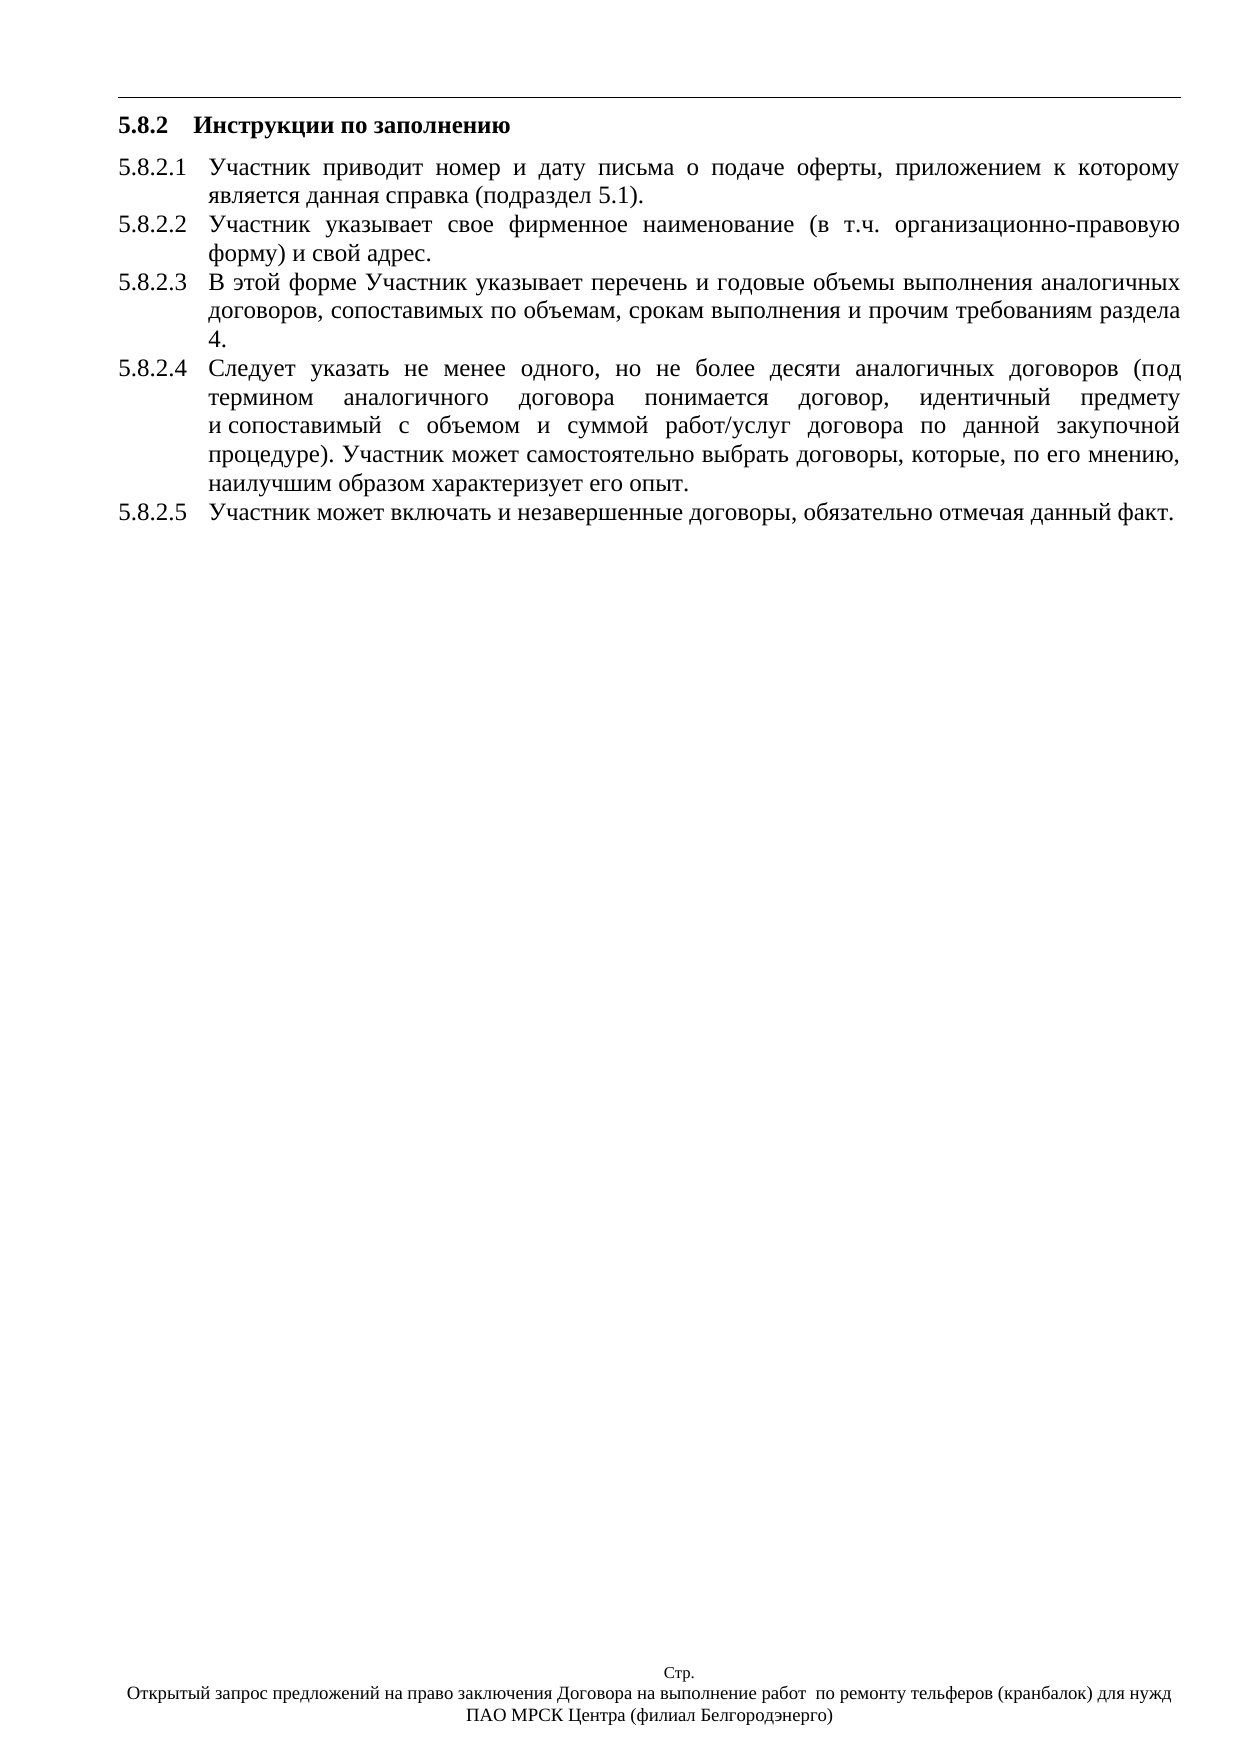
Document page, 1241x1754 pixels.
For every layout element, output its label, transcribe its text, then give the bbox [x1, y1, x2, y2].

subtitle Инструкции по заполнению [118, 111, 1181, 139]
list Следует указать не менее одного, но не более десяти аналогичных договоров (под термином аналогичного договора понимается договор, идентичный предмету и сопоставимый с объемом и суммой работ/услуг договора по данной закупочной процедуре). Участник может самостоятельно выбрать договоры, которые, по его мнению, наилучшим образом характеризует его опыт. [118, 353, 1181, 497]
list В этой форме Участник указывает перечень и годовые объемы выполнения аналогичных договоров, сопоставимых по объемам, срокам выполнения и прочим требованиям раздела 4. [118, 267, 1181, 353]
list Участник приводит номер и дату письма о подаче оферты, приложением к которому является данная справка (подраздел 5.1). [118, 152, 1181, 209]
list Участник указывает свое фирменное наименование (в т.ч. организационно-правовую форму) и свой адрес. [118, 209, 1181, 267]
list Участник может включать и незавершенные договоры, обязательно отмечая данный факт. [118, 497, 1181, 526]
